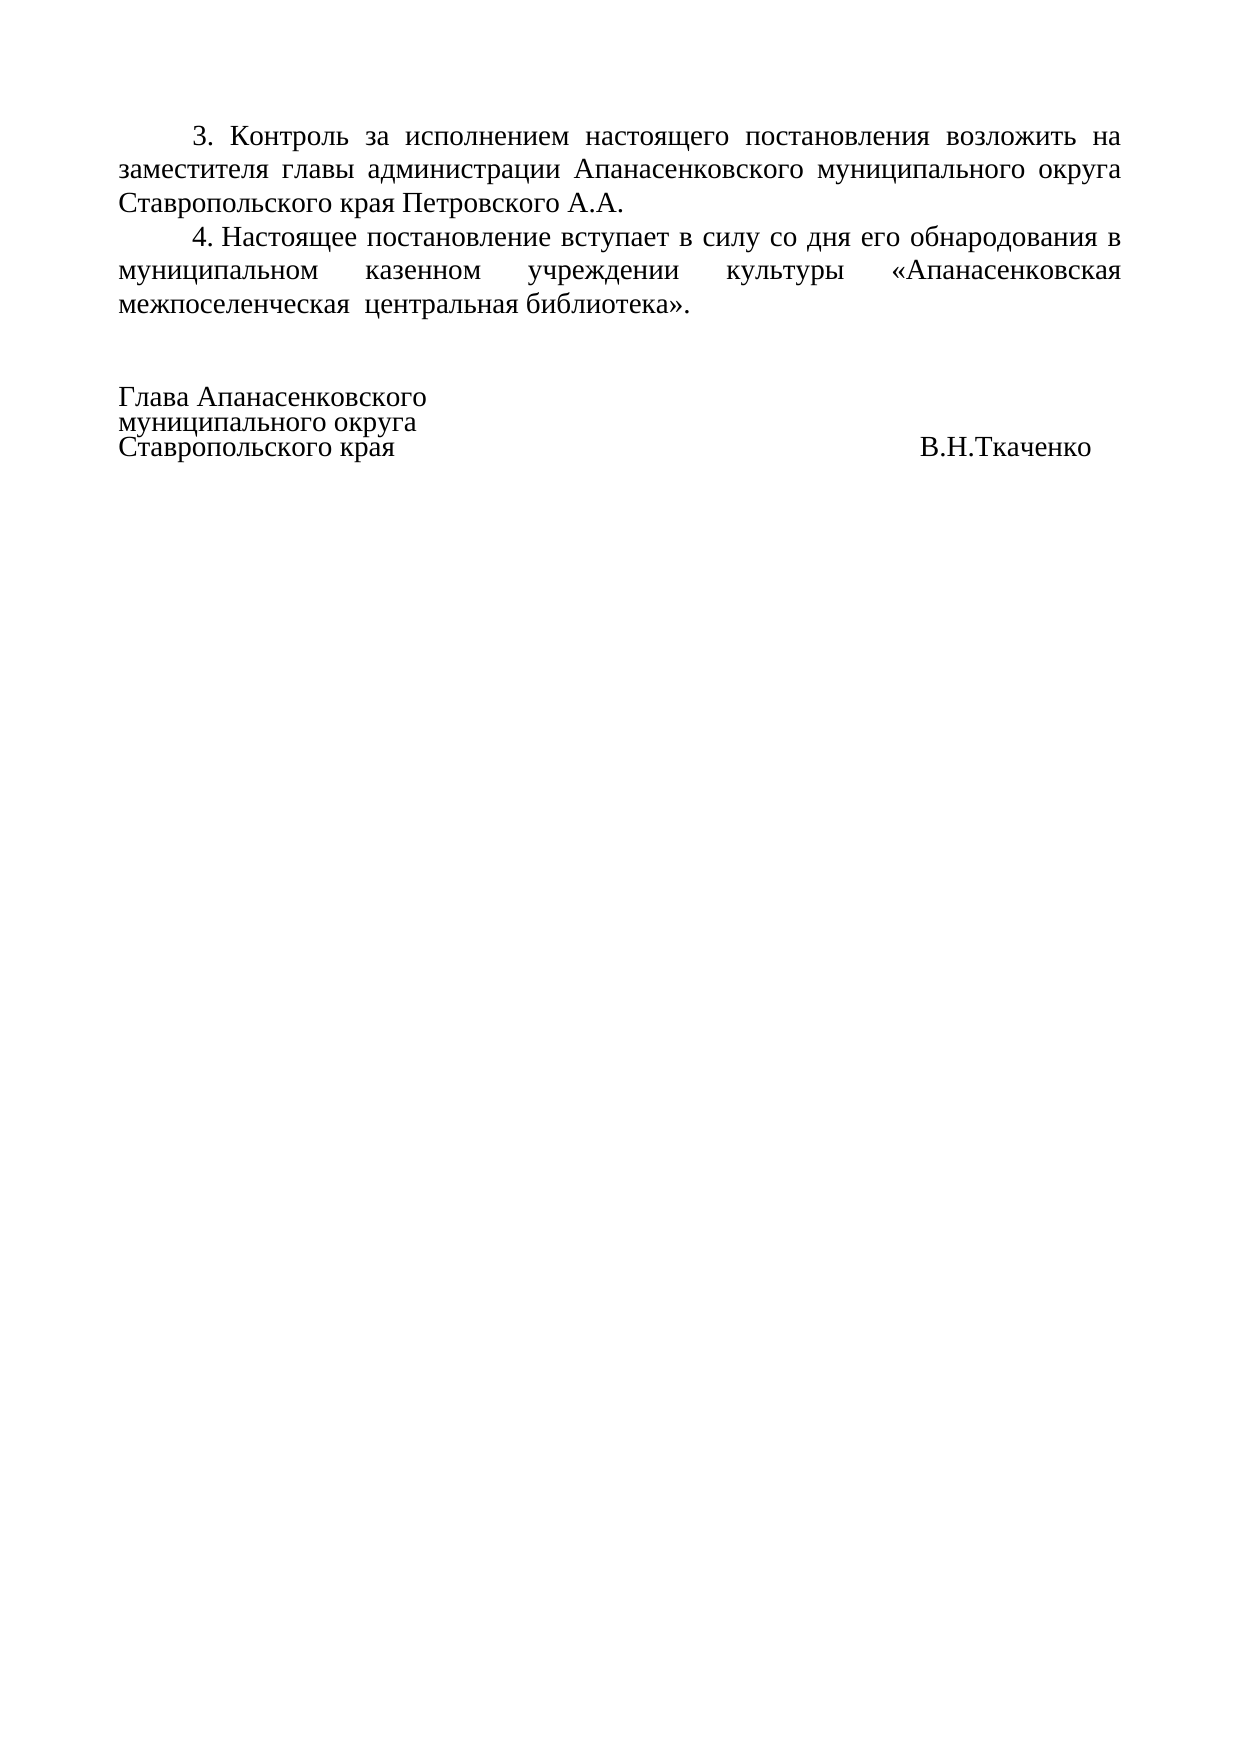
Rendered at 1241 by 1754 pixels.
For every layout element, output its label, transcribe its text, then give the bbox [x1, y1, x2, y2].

text 4. Настоящее постановление вступает в силу со дня его обнародования в муниципальном казенном учреждении культуры «Апанасенковская межпоселенческая центральная библиотека». [118, 219, 1122, 319]
text Глава Апанасенковского [118, 386, 1122, 411]
text муниципального округа [118, 411, 1122, 436]
text Ставропольского края В.Н.Ткаченко [118, 436, 1122, 461]
text 3. Контроль за исполнением настоящего постановления возложить на заместителя главы администрации Апанасенковского муниципального округа Ставропольского края Петровского А.А. [118, 118, 1122, 219]
